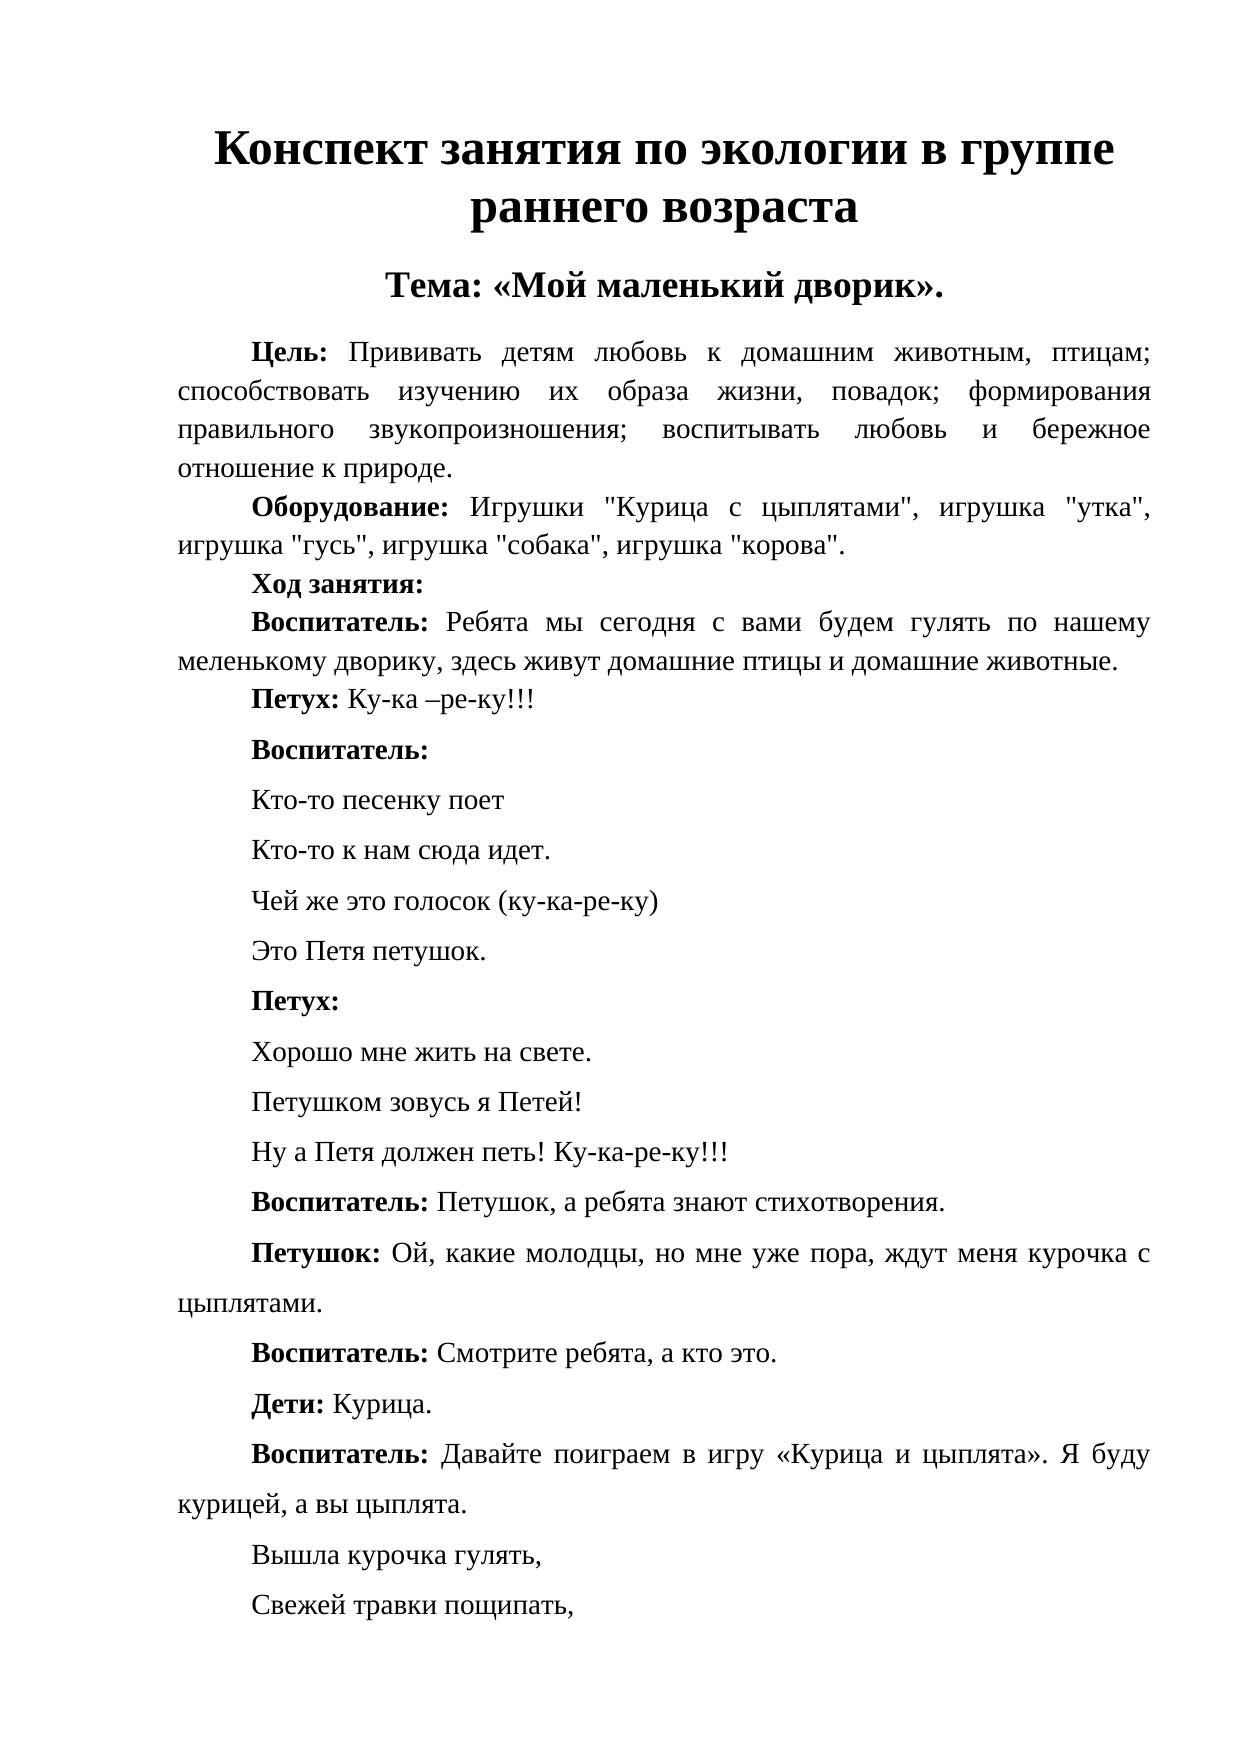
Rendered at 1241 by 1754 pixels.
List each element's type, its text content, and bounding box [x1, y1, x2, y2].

text Петушком зовусь я Петей! [177, 1084, 1152, 1117]
text Конспект занятия по экологии в группе раннего возраста [177, 118, 1152, 233]
text Петух: Ку-ка –ре-ку!!! [177, 681, 1152, 715]
text Воспитатель: [177, 732, 1152, 765]
text Свежей травки пощипать, [177, 1587, 1152, 1621]
text Чей же это голосок (ку-ка-ре-ку) [177, 883, 1152, 916]
text Кто-то к нам сюда идет. [177, 832, 1152, 866]
text Ну а Петя должен петь! Ку-ка-ре-ку!!! [177, 1134, 1152, 1168]
text Кто-то песенку поет [177, 782, 1152, 816]
text Дети: Курица. [177, 1386, 1152, 1419]
text Вышла курочка гулять, [177, 1537, 1152, 1570]
text Петух: [177, 983, 1152, 1017]
text Оборудование: Игрушки "Курица с цыплятами", игрушка "утка", игрушка "гусь", игрушка "собака", игрушка "корова". [177, 489, 1152, 561]
text Хорошо мне жить на свете. [177, 1034, 1152, 1067]
text Тема: «Мой маленький дворик». [177, 262, 1152, 305]
text Воспитатель: Петушок, а ребята знают стихотворения. [177, 1184, 1152, 1218]
text Воспитатель: Давайте поиграем в игру «Курица и цыплята». Я буду курицей, а вы цыплята. [177, 1436, 1152, 1520]
text Петушок: Ой, какие молодцы, но мне уже пора, ждут меня курочка с цыплятами. [177, 1235, 1152, 1319]
text Воспитатель: Смотрите ребята, а кто это. [177, 1336, 1152, 1369]
text Воспитатель: Ребята мы сегодня с вами будем гулять по нашему меленькому дворику, здесь живут домашние птицы и домашние животные. [177, 604, 1152, 676]
text Ход занятия: [177, 566, 1152, 599]
text Цель: Прививать детям любовь к домашним животным, птицам; способствовать изучению их образа жизни, повадок; формирования правильного звукопроизношения; воспитывать любовь и бережное отношение к природе. [177, 334, 1152, 484]
text Это Петя петушок. [177, 933, 1152, 967]
